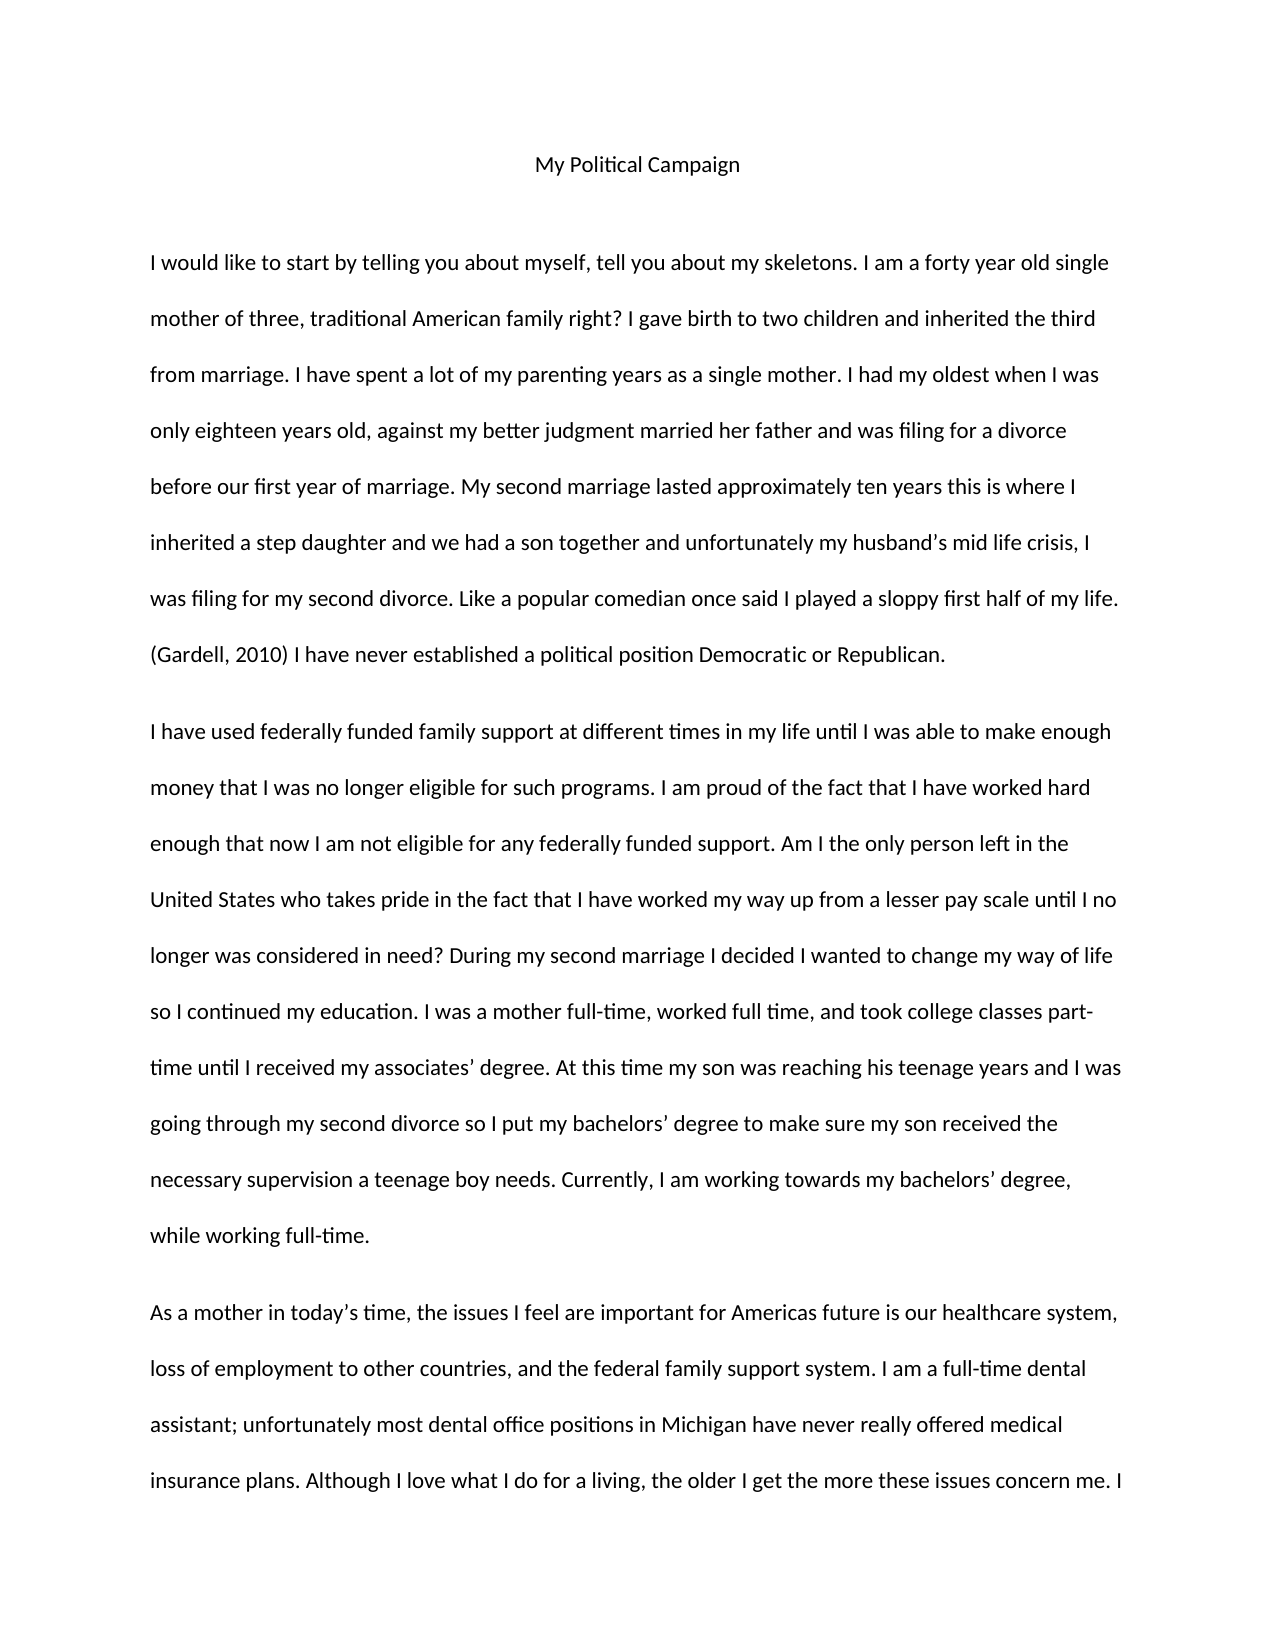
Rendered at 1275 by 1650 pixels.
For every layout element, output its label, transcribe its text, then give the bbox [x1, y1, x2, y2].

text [150, 1298, 1125, 1494]
text My Political Campaign [150, 150, 1125, 178]
text I would like to start by telling you about myself, tell you about my skeletons. I am a forty year old single mother of three, traditional American family right? I gave birth to two children and inherited the third from marriage. I have spent a lot of my parenting years as a single mother. I had my oldest when I was only eighteen years old, against my better judgment married her father and was filing for a divorce before our first year of marriage. My second marriage lasted approximately ten years this is where I inherited a step daughter and we had a son together and unfortunately my husband’s mid life crisis, I was filing for my second divorce. Like a popular comedian once said I played a sloppy first half of my life. I have never established a political position Democratic or Republican. [150, 248, 1125, 668]
text I have used federally funded family support at different times in my life until I was able to make enough money that I was no longer eligible for such programs. I am proud of the fact that I have worked hard enough that now I am not eligible for any federally funded support. Am I the only person left in the United States who takes pride in the fact that I have worked my way up from a lesser pay scale until I no longer was considered in need? During my second marriage I decided I wanted to change my way of life so I continued my education. I was a mother full-time, worked full time, and took college classes part-time until I received my associates’ degree. At this time my son was reaching his teenage years and I was going through my second divorce so I put my bachelors’ degree to make sure my son received the necessary supervision a teenage boy needs. Currently, I am working towards my bachelors’ degree, while working full-time. [150, 717, 1125, 1249]
